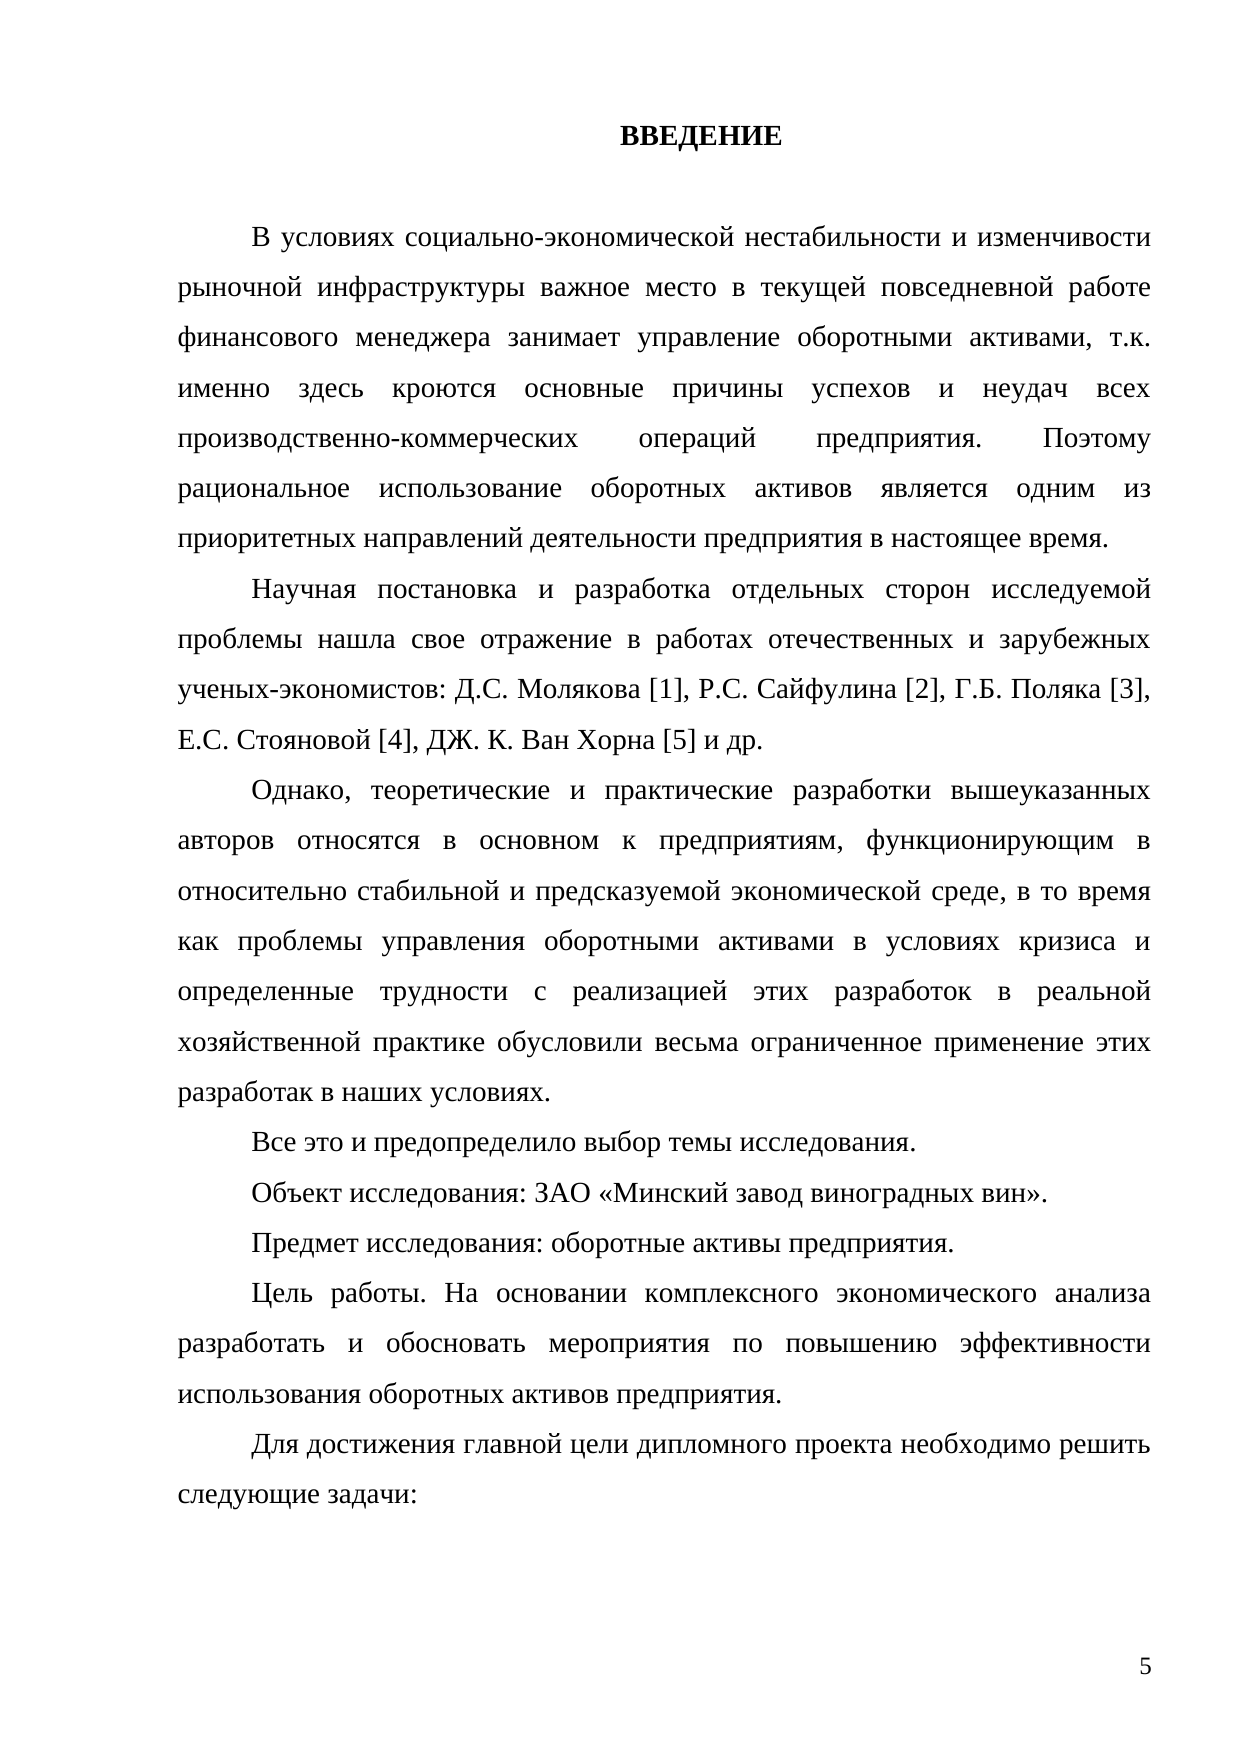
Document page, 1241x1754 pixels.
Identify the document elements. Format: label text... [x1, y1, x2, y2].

text Предмет исследования: оборотные активы предприятия. [177, 1225, 1152, 1258]
text Для достижения главной цели дипломного проекта необходимо решить следующие задачи: [177, 1426, 1152, 1510]
text Объект исследования: ЗАО «Минский завод виноградных вин». [177, 1175, 1152, 1208]
text Все это и предопределило выбор темы исследования. [177, 1124, 1152, 1158]
subtitle ВВЕДЕНИЕ [177, 118, 1152, 152]
text Научная постановка и разработка отдельных сторон исследуемой проблемы нашла свое отражение в работах отечественных и зарубежных ученых-экономистов: Д.С. Молякова [1], Р.С. Сайфулина [2], Г.Б. Поляка [3], Е.С. Стояновой [4], ДЖ. К. Ван Хорна [5] и др. [177, 571, 1152, 755]
text В условиях социально-экономической нестабильности и изменчивости рыночной инфраструктуры важное место в текущей повседневной работе финансового менеджера занимает управление оборотными активами, т.к. именно здесь кроются основные причины успехов и неудач всех производственно-коммерческих операций предприятия. Поэтому рациональное использование оборотных активов является одним из приоритетных направлений деятельности предприятия в настоящее время. [177, 219, 1152, 554]
text Цель работы. На основании комплексного экономического анализа разработать и обосновать мероприятия по повышению эффективности использования оборотных активов предприятия. [177, 1275, 1152, 1409]
text Однако, теоретические и практические разработки вышеуказанных авторов относятся в основном к предприятиям, функционирующим в относительно стабильной и предсказуемой экономической среде, в то время как проблемы управления оборотными активами в условиях кризиса и определенные трудности с реализацией этих разработок в реальной хозяйственной практике обусловили весьма ограниченное применение этих разработак в наших условиях. [177, 772, 1152, 1108]
